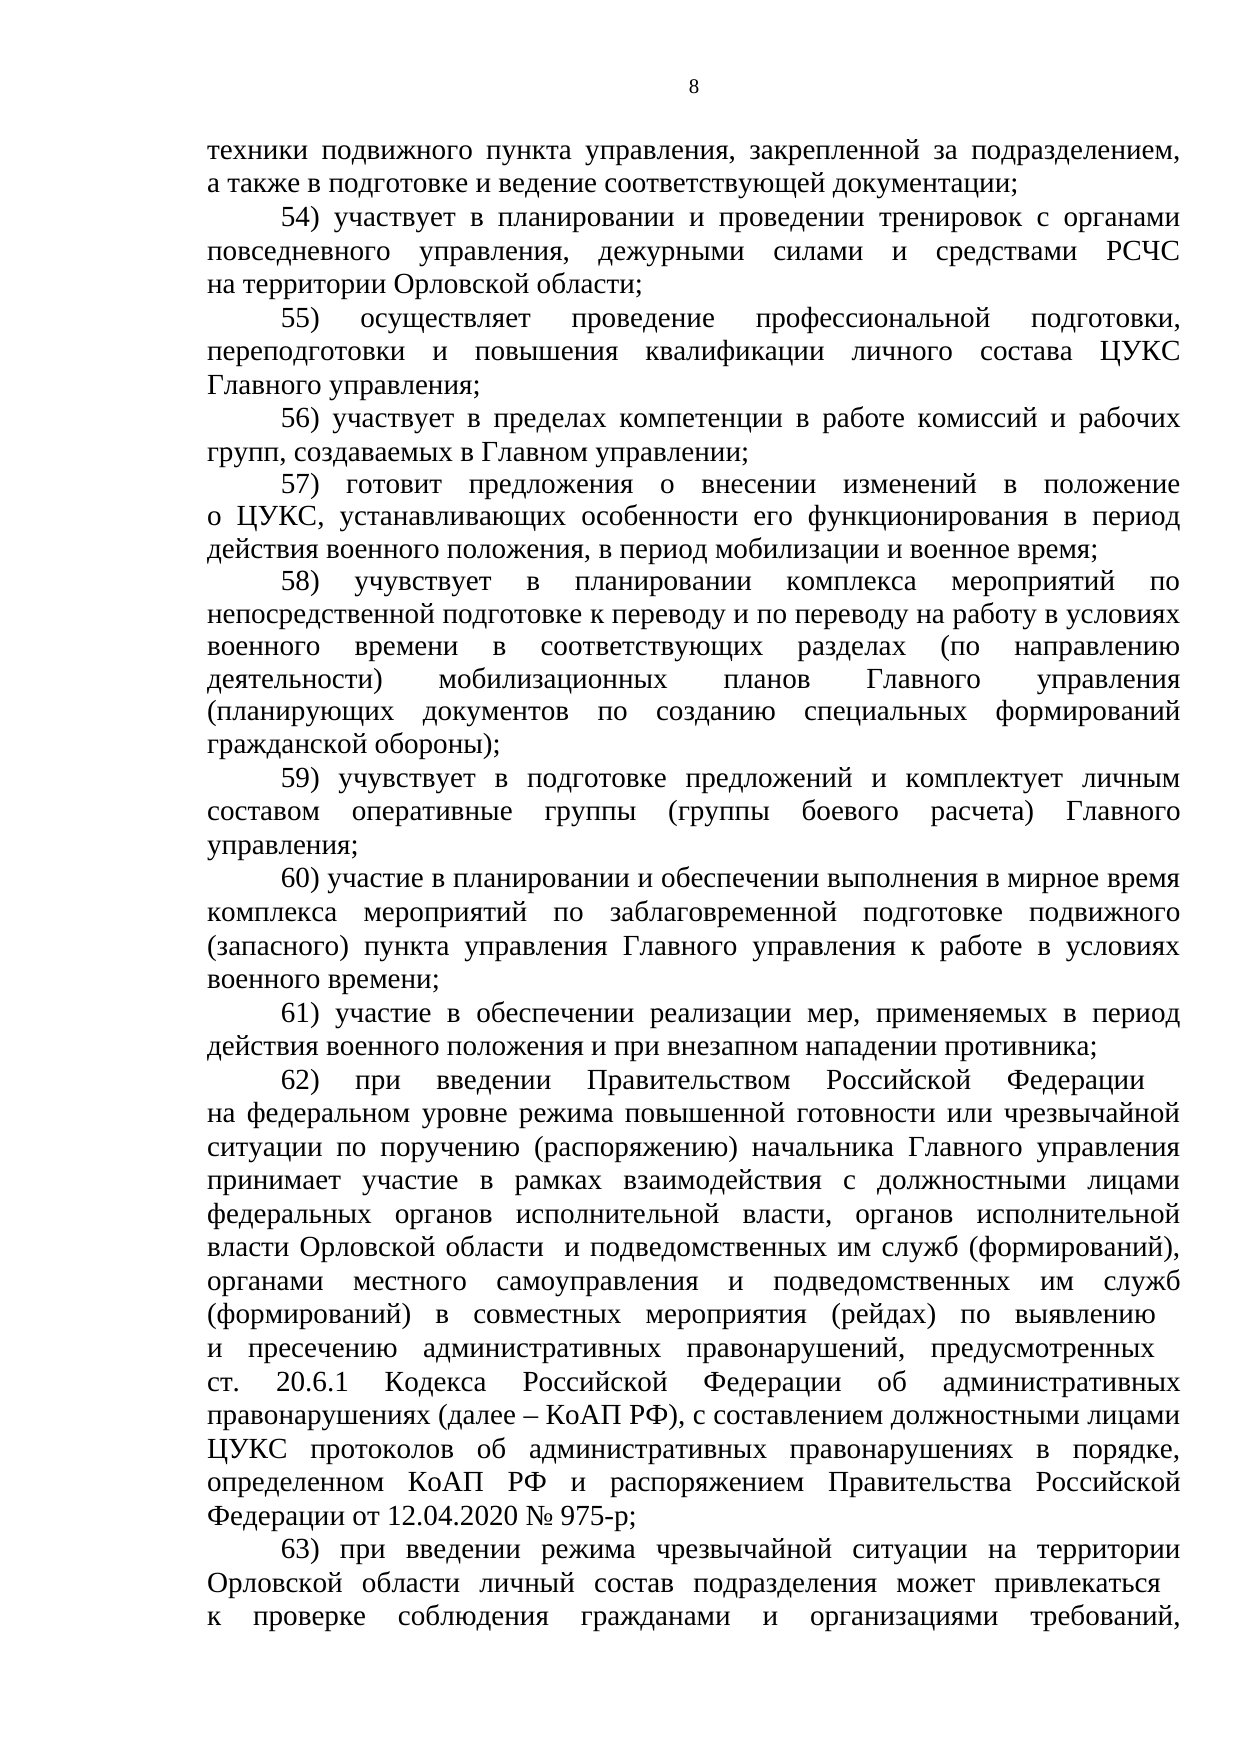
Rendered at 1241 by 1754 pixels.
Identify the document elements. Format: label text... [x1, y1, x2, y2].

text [207, 1531, 1181, 1632]
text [207, 132, 1181, 199]
text 55) осуществляет проведение профессиональной подготовки, переподготовки и повышения квалификации личного состава ЦУКС Главного управления; [207, 300, 1181, 400]
text 58) учувствует в планировании комплекса мероприятий по непосредственной подготовке к переводу и по переводу на работу в условиях военного времени в соответствующих разделах (по направлению деятельности) мобилизационных планов Главного управления (планирующих документов по созданию специальных формирований гражданской обороны); [207, 565, 1181, 760]
text 56) участвует в пределах компетенции в работе комиссий и рабочих групп, создаваемых в Главном управлении; [207, 400, 1181, 467]
text 59) учувствует в подготовке предложений и комплектует личным составом оперативные группы (группы боевого расчета) Главного управления; [207, 760, 1181, 861]
text 57) готовит предложения о внесении изменений в положение о ЦУКС, устанавливающих особенности его функционирования в период действия военного положения, в период мобилизации и военное время; [207, 467, 1181, 565]
text 61) участие в обеспечении реализации мер, применяемых в период действия военного положения и при внезапном нападении противника; [207, 995, 1181, 1062]
text 54) участвует в планировании и проведении тренировок с органами повседневного управления, дежурными силами и средствами РСЧС на территории Орловской области; [207, 199, 1181, 300]
text 60) участие в планировании и обеспечении выполнения в мирное время комплекса мероприятий по заблаговременной подготовке подвижного (запасного) пункта управления Главного управления к работе в условиях военного времени; [207, 861, 1181, 995]
text 62) при введении Правительством Российской Федерации на федеральном уровне режима повышенной готовности или чрезвычайной ситуации по поручению (распоряжению) начальника Главного управления принимает участие в рамках взаимодействия с должностными лицами федеральных органов исполнительной власти, органов исполнительной власти Орловской области и подведомственных им служб (формирований), органами местного самоуправления и подведомственных им служб (формирований) в совместных мероприятия (рейдах) по выявлению и пресечению административных правонарушений, предусмотренных ст. 20.6.1 Кодекса Российской Федерации об административных правонарушениях (далее – КоАП РФ), с составлением должностными лицами ЦУКС протоколов об административных правонарушениях в порядке, определенном КоАП РФ и распоряжением Правительства Российской Федерации от 12.04.2020 № 975-р; [207, 1062, 1181, 1531]
